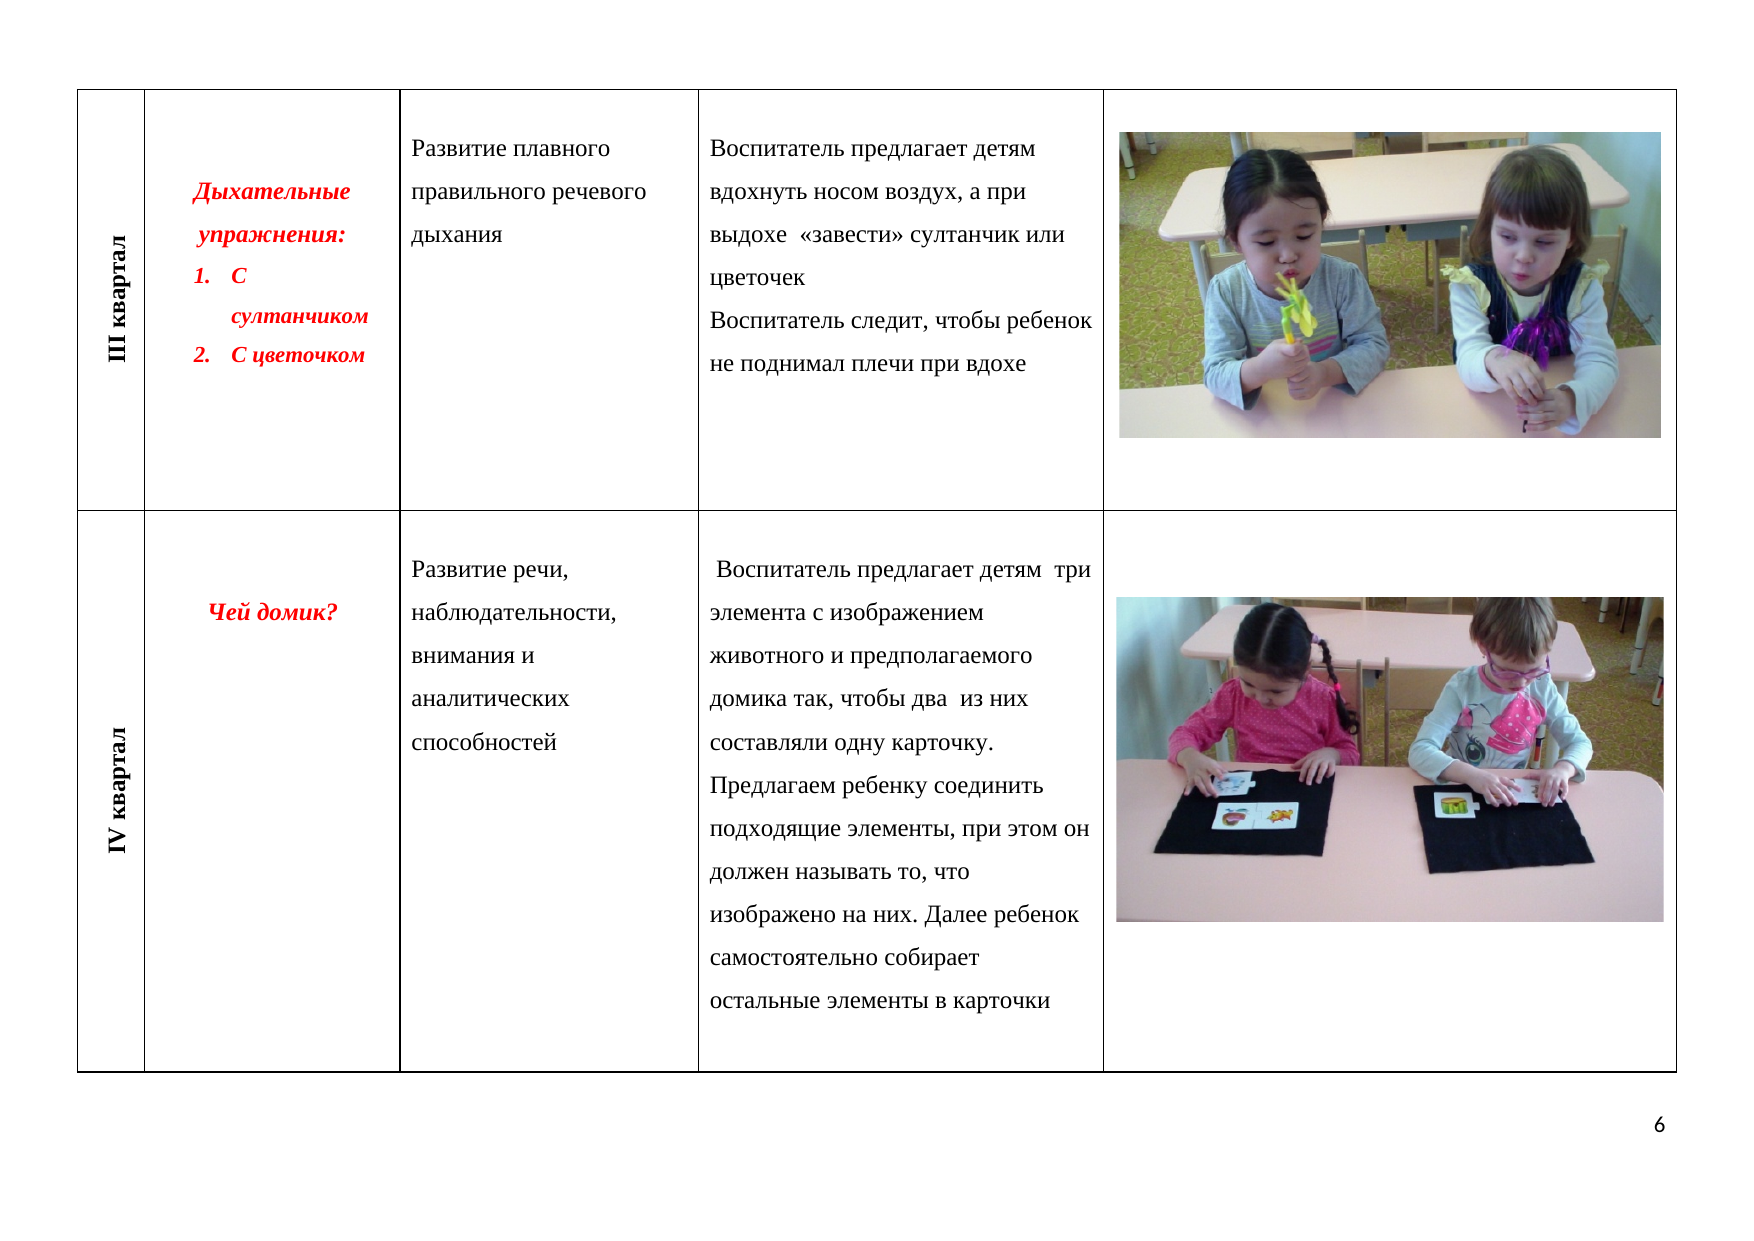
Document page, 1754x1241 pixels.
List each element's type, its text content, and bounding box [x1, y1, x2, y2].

table_cell III квартал [78, 90, 144, 510]
picture [1116, 597, 1664, 922]
table_cell [1104, 511, 1676, 1071]
table_cell Развитие плавного правильного речевого дыхания [401, 90, 698, 510]
table_cell Воспитатель предлагает детям вдохнуть носом воздух, а при выдохе «завести» султанчик или цветочек Воспитатель следит, чтобы ребенок не поднимал плечи при вдохе [699, 90, 1103, 510]
picture [1119, 132, 1661, 438]
table_cell Воспитатель предлагает детям три элемента с изображением животного и предполагаемого домика так, чтобы два из них составляли одну карточку. Предлагаем ребенку соединить подходящие элементы, при этом он должен называть то, что изображено на них. Далее ребенок самостоятельно собирает остальные элементы в карточки [699, 511, 1103, 1071]
table_cell Дыхательные упражнения: С султанчиком С цветочком [145, 90, 399, 510]
table_cell IV квартал [78, 511, 144, 1071]
table_cell Развитие речи, наблюдательности, внимания и аналитических способностей [401, 511, 698, 1071]
table_cell [1104, 90, 1676, 510]
table_cell Чей домик? [145, 511, 399, 1071]
